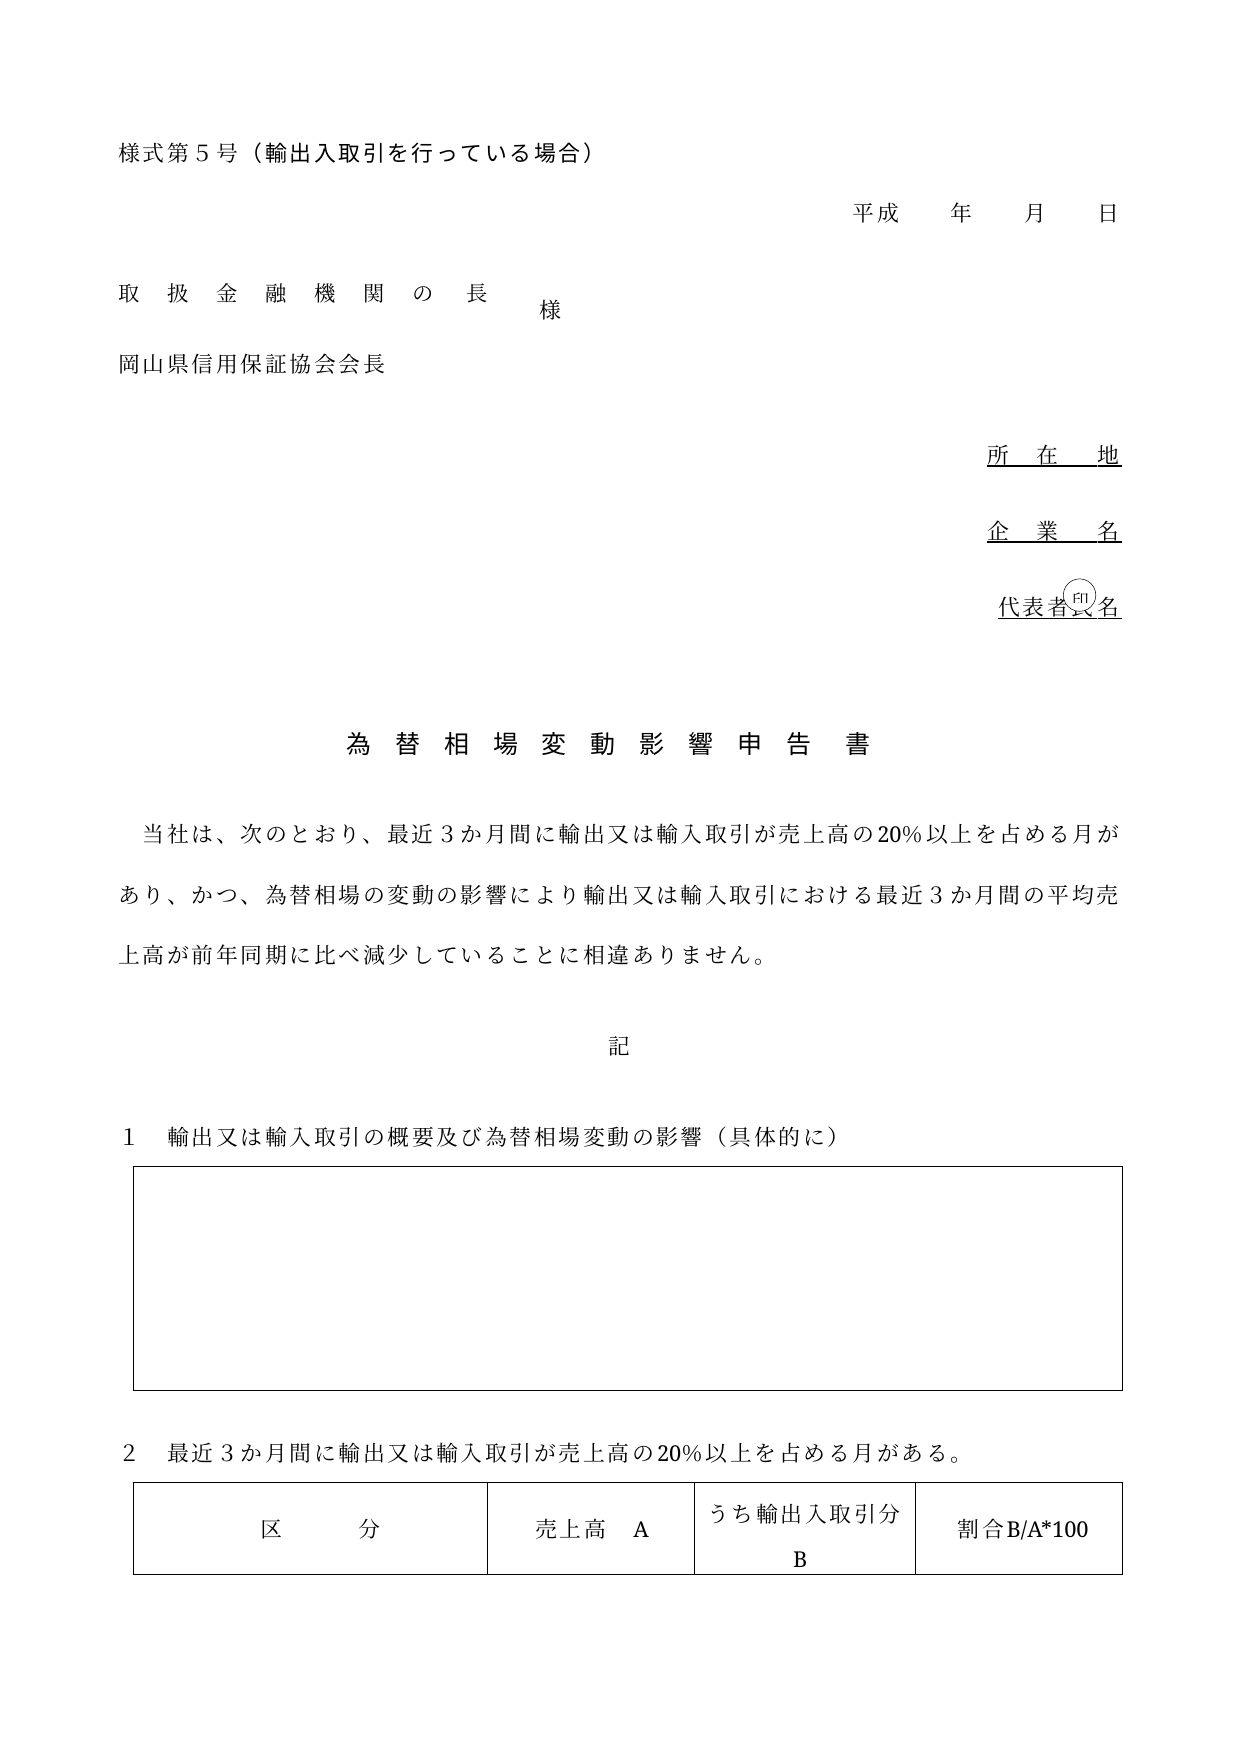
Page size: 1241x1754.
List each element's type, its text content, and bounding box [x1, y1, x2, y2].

text ２ 最近３か月間に輸出又は輸入取引が売上高の20％以上を占める月がある。 [118, 1422, 1122, 1482]
text 為替相場変動影響申告書 [118, 713, 1122, 773]
text １ 輸出又は輸入取引の概要及び為替相場変動の影響（具体的に） [118, 1105, 1122, 1166]
table_header 売上高 A [488, 1483, 694, 1574]
table_header うち輸出入取引分 B [695, 1483, 915, 1574]
text 当社は、次のとおり、最近３か月間に輸出又は輸入取引が売上高の20％以上を占める月があり、かつ、為替相場の変動の影響により輸出又は輸入取引における最近３か月間の平均売上高が前年同期に比べ減少していることに相違ありません。 [118, 803, 1122, 984]
text 様式第５号（輸出入取引を行っている場合） [118, 122, 1122, 182]
table_header [134, 1167, 1122, 1390]
text 岡山県信用保証協会会長 [118, 333, 1122, 394]
text 所在地 [118, 424, 1122, 484]
text 代表者氏名 [118, 576, 1122, 637]
table_header 割合B/A*100 [916, 1483, 1122, 1574]
text 企業名 [118, 500, 1122, 560]
text 平成 年 月 日 [118, 182, 1122, 243]
table_header 区 分 [134, 1483, 487, 1574]
text 取扱金融機関の長 様 [118, 273, 1122, 333]
text 記 [118, 1015, 1122, 1075]
